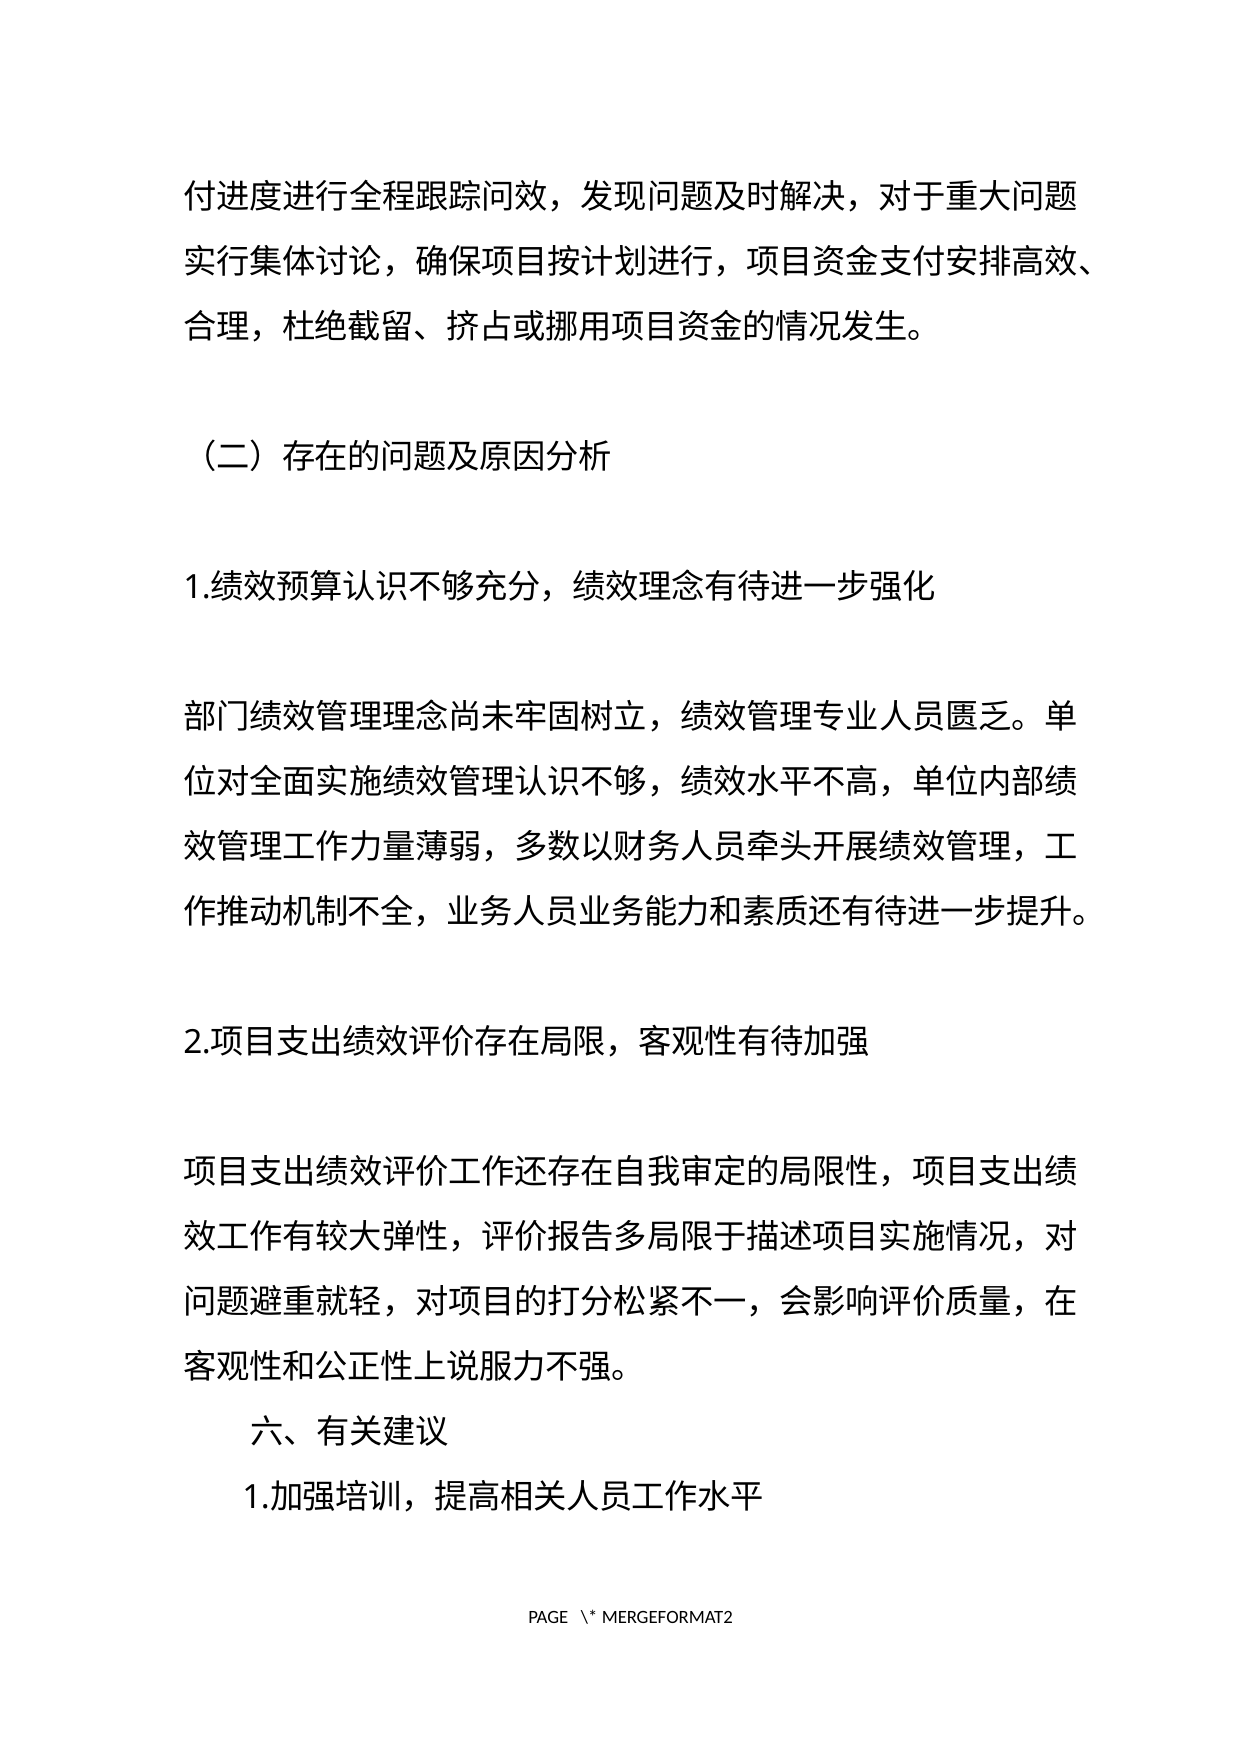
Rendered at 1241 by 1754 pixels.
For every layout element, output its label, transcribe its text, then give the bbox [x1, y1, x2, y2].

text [183, 1462, 1078, 1527]
text 六、有关建议 [183, 1397, 1078, 1462]
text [183, 162, 1078, 1397]
